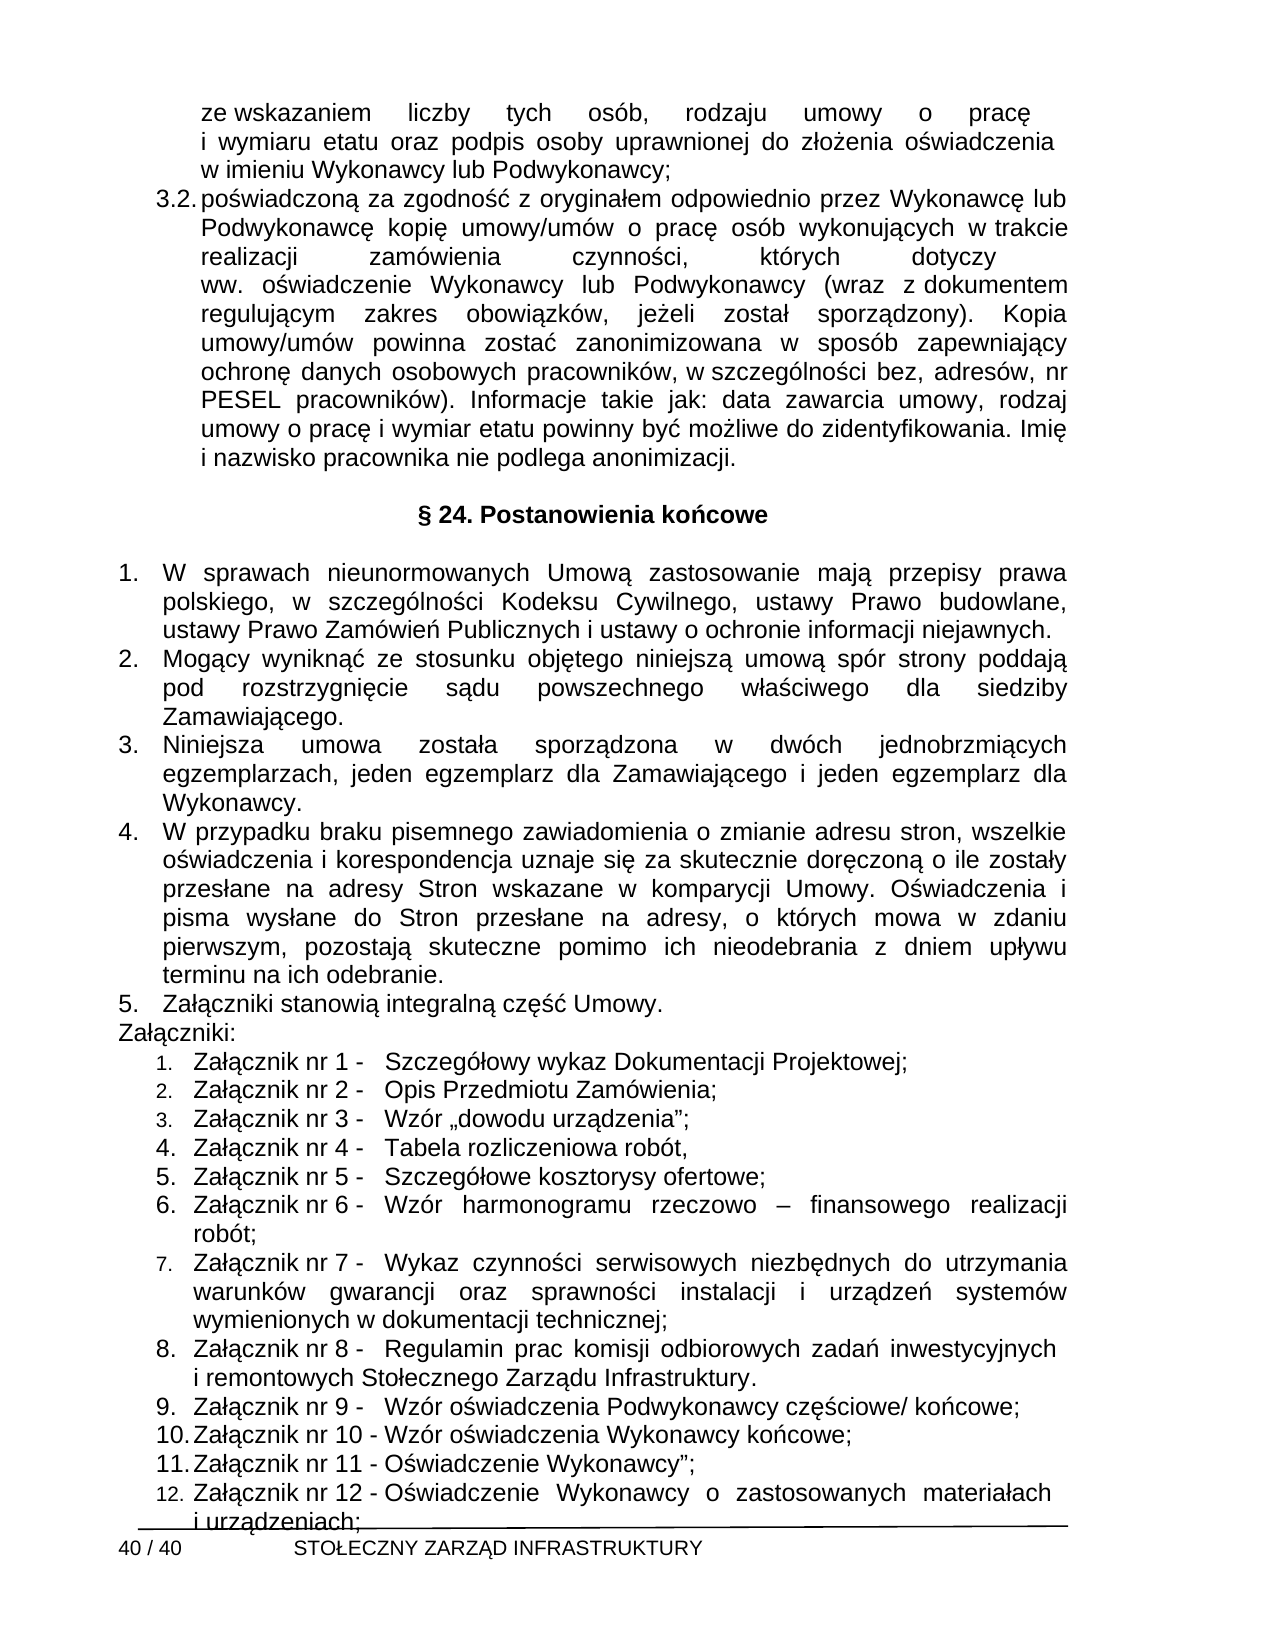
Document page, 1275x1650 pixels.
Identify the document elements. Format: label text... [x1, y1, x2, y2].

list Załącznik nr 8 - Regulamin prac komisji odbiorowych zadań inwestycyjnych i remontowych Stołecznego Zarządu Infrastruktury. [156, 1334, 1068, 1392]
list Załącznik nr 12 - Oświadczenie Wykonawcy o zastosowanych materiałach i urządzeniach; [156, 1478, 1068, 1535]
text § 24. Postanowienia końcowe [118, 500, 1068, 529]
list Załącznik nr 3 - Wzór „dowodu urządzenia”; [156, 1104, 1068, 1133]
list Niniejsza umowa została sporządzona w dwóch jednobrzmiących egzemplarzach, jeden egzemplarz dla Zamawiającego i jeden egzemplarz dla Wykonawcy. [118, 730, 1068, 817]
list Mogący wyniknąć ze stosunku objętego niniejszą umową spór strony poddają pod rozstrzygnięcie sądu powszechnego właściwego dla siedziby Zamawiającego. [118, 644, 1068, 730]
list poświadczoną za zgodność z oryginałem odpowiednio przez Wykonawcę lub Podwykonawcę kopię umowy/umów o pracę osób wykonujących w trakcie realizacji zamówienia czynności, których dotyczy ww. oświadczenie Wykonawcy lub Podwykonawcy (wraz z dokumentem regulującym zakres obowiązków, jeżeli został sporządzony). Kopia umowy/umów powinna zostać zanonimizowana w sposób zapewniający ochronę danych osobowych pracowników, w szczególności bez, adresów, nr PESEL pracowników). Informacje takie jak: data zawarcia umowy, rodzaj umowy o pracę i wymiar etatu powinny być możliwe do zidentyfikowania. Imię i nazwisko pracownika nie podlega anonimizacji. [156, 184, 1068, 472]
list Załącznik nr 5 - Szczegółowe kosztorysy ofertowe; [156, 1162, 1068, 1190]
list W sprawach nieunormowanych Umową zastosowanie mają przepisy prawa polskiego, w szczególności Kodeksu Cywilnego, ustawy Prawo budowlane, ustawy Prawo Zamówień Publicznych i ustawy o ochronie informacji niejawnych. [118, 558, 1068, 644]
list W przypadku braku pisemnego zawiadomienia o zmianie adresu stron, wszelkie oświadczenia i korespondencja uznaje się za skutecznie doręczoną o ile zostały przesłane na adresy Stron wskazane w komparycji Umowy. Oświadczenia i pisma wysłane do Stron przesłane na adresy, o których mowa w zdaniu pierwszym, pozostają skuteczne pomimo ich nieodebrania z dniem upływu terminu na ich odebranie. [118, 817, 1068, 989]
list Załącznik nr 6 - Wzór harmonogramu rzeczowo – finansowego realizacji robót; [156, 1190, 1068, 1248]
list Załączniki stanowią integralną część Umowy. [118, 989, 1068, 1018]
list Załącznik nr 1 - Szczegółowy wykaz Dokumentacji Projektowej; [156, 1047, 1068, 1075]
list Załącznik nr 2 - Opis Przedmiotu Zamówienia; [156, 1075, 1068, 1104]
list Załącznik nr 10 - Wzór oświadczenia Wykonawcy końcowe; [156, 1420, 1068, 1449]
list Załącznik nr 4 - Tabela rozliczeniowa robót, [156, 1133, 1068, 1162]
text Załączniki: [118, 1018, 1068, 1047]
list Załącznik nr 11 - Oświadczenie Wykonawcy”; [156, 1449, 1068, 1478]
list Załącznik nr 9 - Wzór oświadczenia Podwykonawcy częściowe/ końcowe; [156, 1392, 1068, 1420]
list Załącznik nr 7 - Wykaz czynności serwisowych niezbędnych do utrzymania warunków gwarancji oraz sprawności instalacji i urządzeń systemów wymienionych w dokumentacji technicznej; [156, 1248, 1068, 1334]
